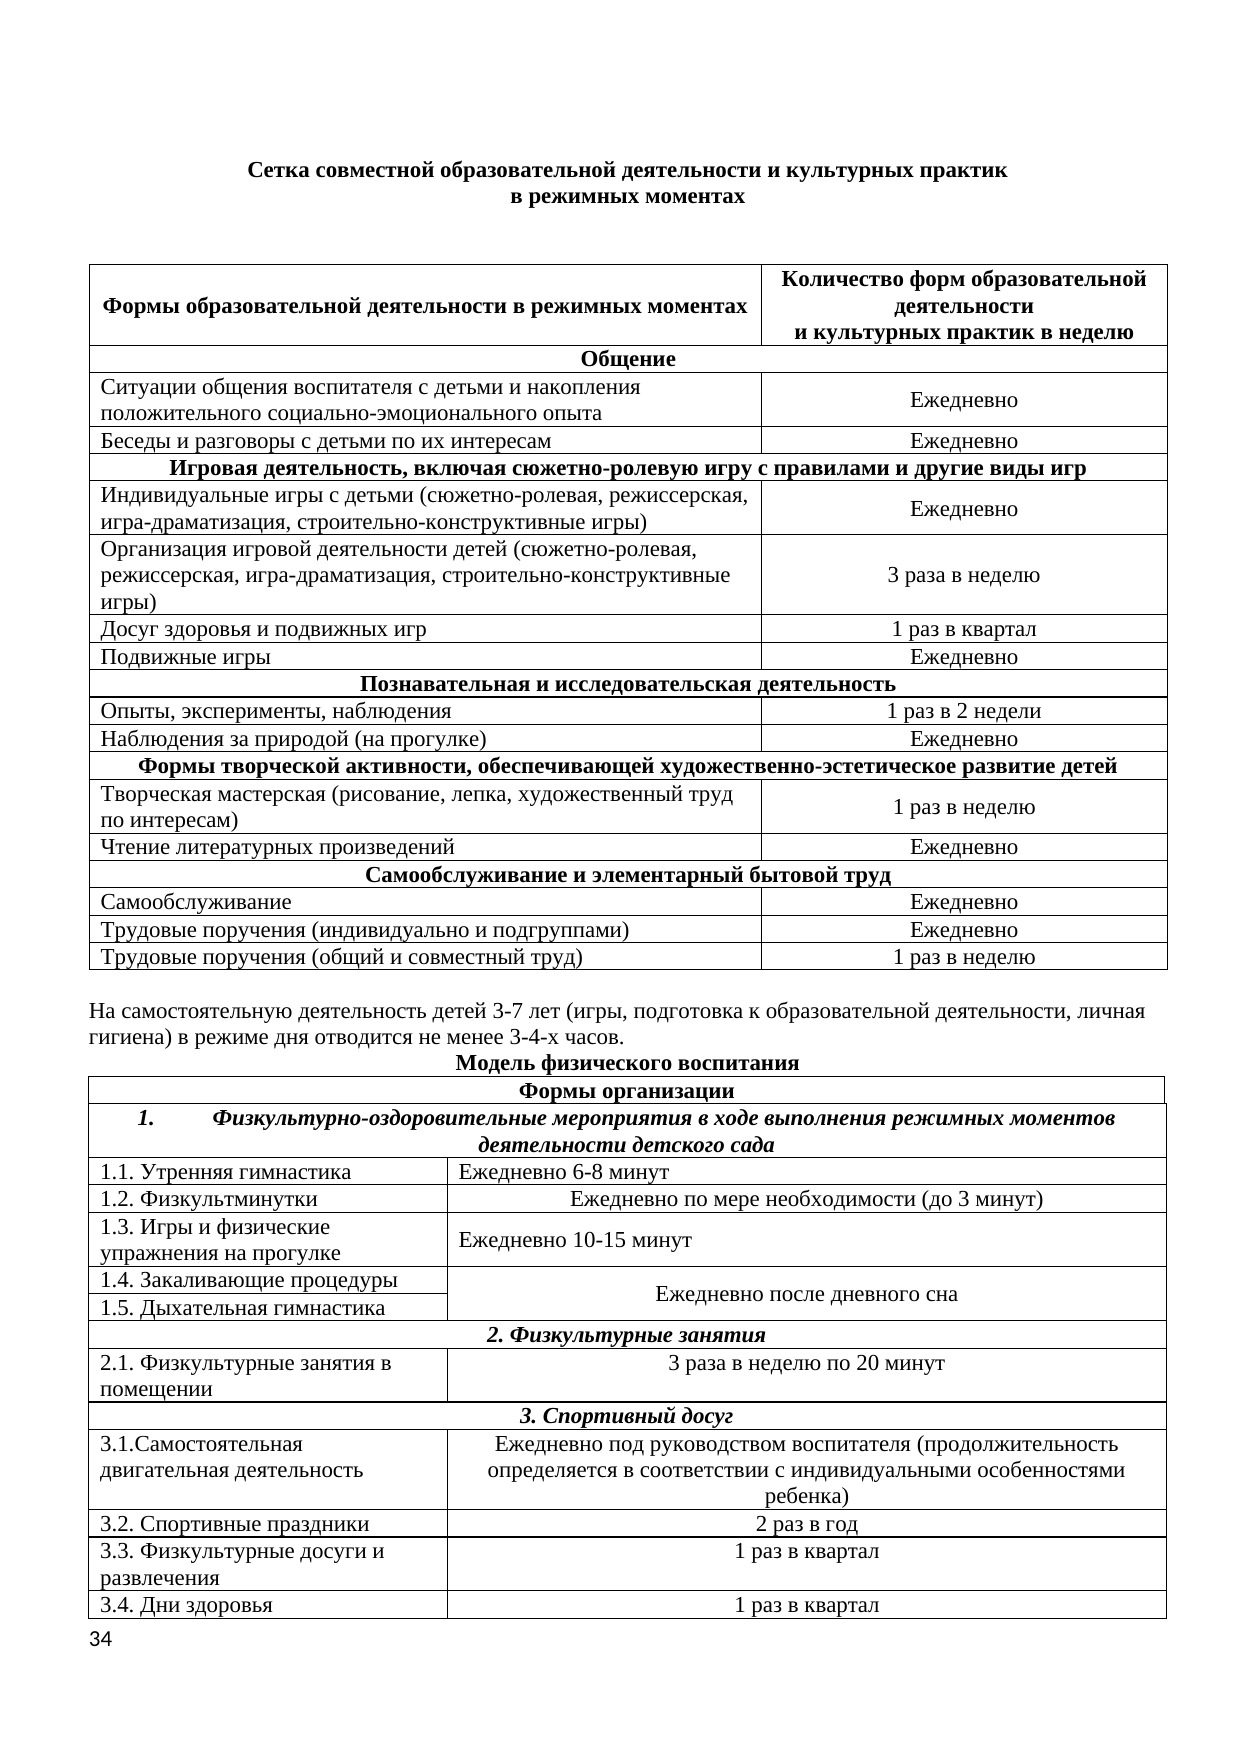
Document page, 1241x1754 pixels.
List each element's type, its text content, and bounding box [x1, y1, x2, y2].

table_cell Ежедневно 6-8 минут [448, 1158, 1166, 1184]
table_cell Ежедневно [762, 481, 1167, 534]
table_cell Игровая деятельность, включая сюжетно-ролевую игру с правилами и другие виды игр [90, 454, 1167, 480]
table_cell Подвижные игры [90, 643, 761, 669]
table_cell 1 раз в неделю [762, 780, 1167, 832]
table_cell 1 раз в 2 недели [762, 698, 1167, 724]
table_cell Опыты, эксперименты, наблюдения [90, 698, 761, 724]
table_cell 3.1.Самостоятельная двигательная деятельность [89, 1430, 447, 1509]
table_cell Трудовые поручения (общий и совместный труд) [90, 943, 761, 969]
table_cell Ежедневно [762, 643, 1167, 669]
table_cell 1.5. Дыхательная гимнастика [89, 1294, 447, 1320]
table_cell 3 раза в неделю [762, 535, 1167, 614]
table_cell Самообслуживание и элементарный бытовой труд [90, 861, 1167, 887]
table_cell Ежедневно по мере необходимости (до 3 минут) [448, 1185, 1166, 1212]
table_cell 3.2. Спортивные праздники [89, 1510, 447, 1536]
table_cell Чтение литературных произведений [90, 834, 761, 860]
table_cell 3. Спортивный досуг [89, 1403, 1166, 1429]
table_header Формы образовательной деятельности в режимных моментах [90, 265, 761, 344]
table_cell Трудовые поручения (индивидуально и подгруппами) [90, 916, 761, 942]
table_cell Досуг здоровья и подвижных игр [90, 615, 761, 642]
table_cell Индивидуальные игры с детьми (сюжетно-ролевая, режиссерская, игра-драматизация, строительно-конструктивные игры) [90, 481, 761, 534]
text Сетка совместной образовательной деятельности и культурных практик [89, 156, 1167, 182]
table_cell Ежедневно под руководством воспитателя (продолжительность определяется в соответствии с индивидуальными особенностями ребенка) [448, 1430, 1166, 1509]
table_cell Общение [90, 346, 1167, 372]
table_cell Ежедневно 10-15 минут [448, 1213, 1166, 1266]
table_cell Ежедневно [762, 373, 1167, 426]
table_cell 1 раз в квартал [762, 615, 1167, 642]
table_cell 1.3. Игры и физические упражнения на прогулке [89, 1213, 447, 1266]
table_cell 2. Физкультурные занятия [89, 1321, 1166, 1348]
table_cell 3.3. Физкультурные досуги и развлечения [89, 1538, 447, 1590]
table_cell 2.1. Физкультурные занятия в помещении [89, 1349, 447, 1401]
table_cell Ситуации общения воспитателя с детьми и накопления положительного социально-эмоционального опыта [90, 373, 761, 426]
table_cell Организация игровой деятельности детей (сюжетно-ролевая, режиссерская, игра-драматизация, строительно-конструктивные игры) [90, 535, 761, 614]
table_cell Формы творческой активности, обеспечивающей художественно-эстетическое развитие детей [90, 752, 1167, 779]
table_cell Самообслуживание [90, 888, 761, 914]
table_cell Творческая мастерская (рисование, лепка, художественный труд по интересам) [90, 780, 761, 832]
table_cell Физкультурно-оздоровительные мероприятия в ходе выполнения режимных моментов деятельности детского сада [89, 1104, 1166, 1157]
table_header Количество форм образовательной деятельности и культурных практик в неделю [762, 265, 1167, 344]
table_cell Беседы и разговоры с детьми по их интересам [90, 427, 761, 453]
table_cell Ежедневно [762, 888, 1167, 914]
table_cell Ежедневно [762, 916, 1167, 942]
table_cell Ежедневно [762, 834, 1167, 860]
table_header Формы организации [89, 1077, 1164, 1103]
table_cell Ежедневно после дневного сна [448, 1267, 1166, 1320]
table_cell Ежедневно [762, 427, 1167, 453]
table_cell Познавательная и исследовательская деятельность [90, 670, 1167, 696]
table_cell Наблюдения за природой (на прогулке) [90, 725, 761, 751]
text Модель физического воспитания [89, 1049, 1167, 1076]
table_cell 1.2. Физкультминутки [89, 1185, 447, 1212]
text На самостоятельную деятельность детей 3-7 лет (игры, подготовка к образовательной деятельности, личная гигиена) в режиме дня отводится не менее 3-4-х часов. [89, 997, 1167, 1049]
table_cell 1.4. Закаливающие процедуры [89, 1267, 447, 1293]
table_cell 3.4. Дни здоровья [89, 1591, 447, 1617]
table_cell 1 раз в квартал [448, 1591, 1166, 1617]
table_cell 1 раз в неделю [762, 943, 1167, 969]
table_cell 3 раза в неделю по 20 минут [448, 1349, 1166, 1401]
table_cell Ежедневно [762, 725, 1167, 751]
table_cell 2 раз в год [448, 1510, 1166, 1536]
text в режимных моментах [89, 182, 1167, 209]
table_cell 1.1. Утренняя гимнастика [89, 1158, 447, 1184]
table_cell 1 раз в квартал [448, 1538, 1166, 1590]
